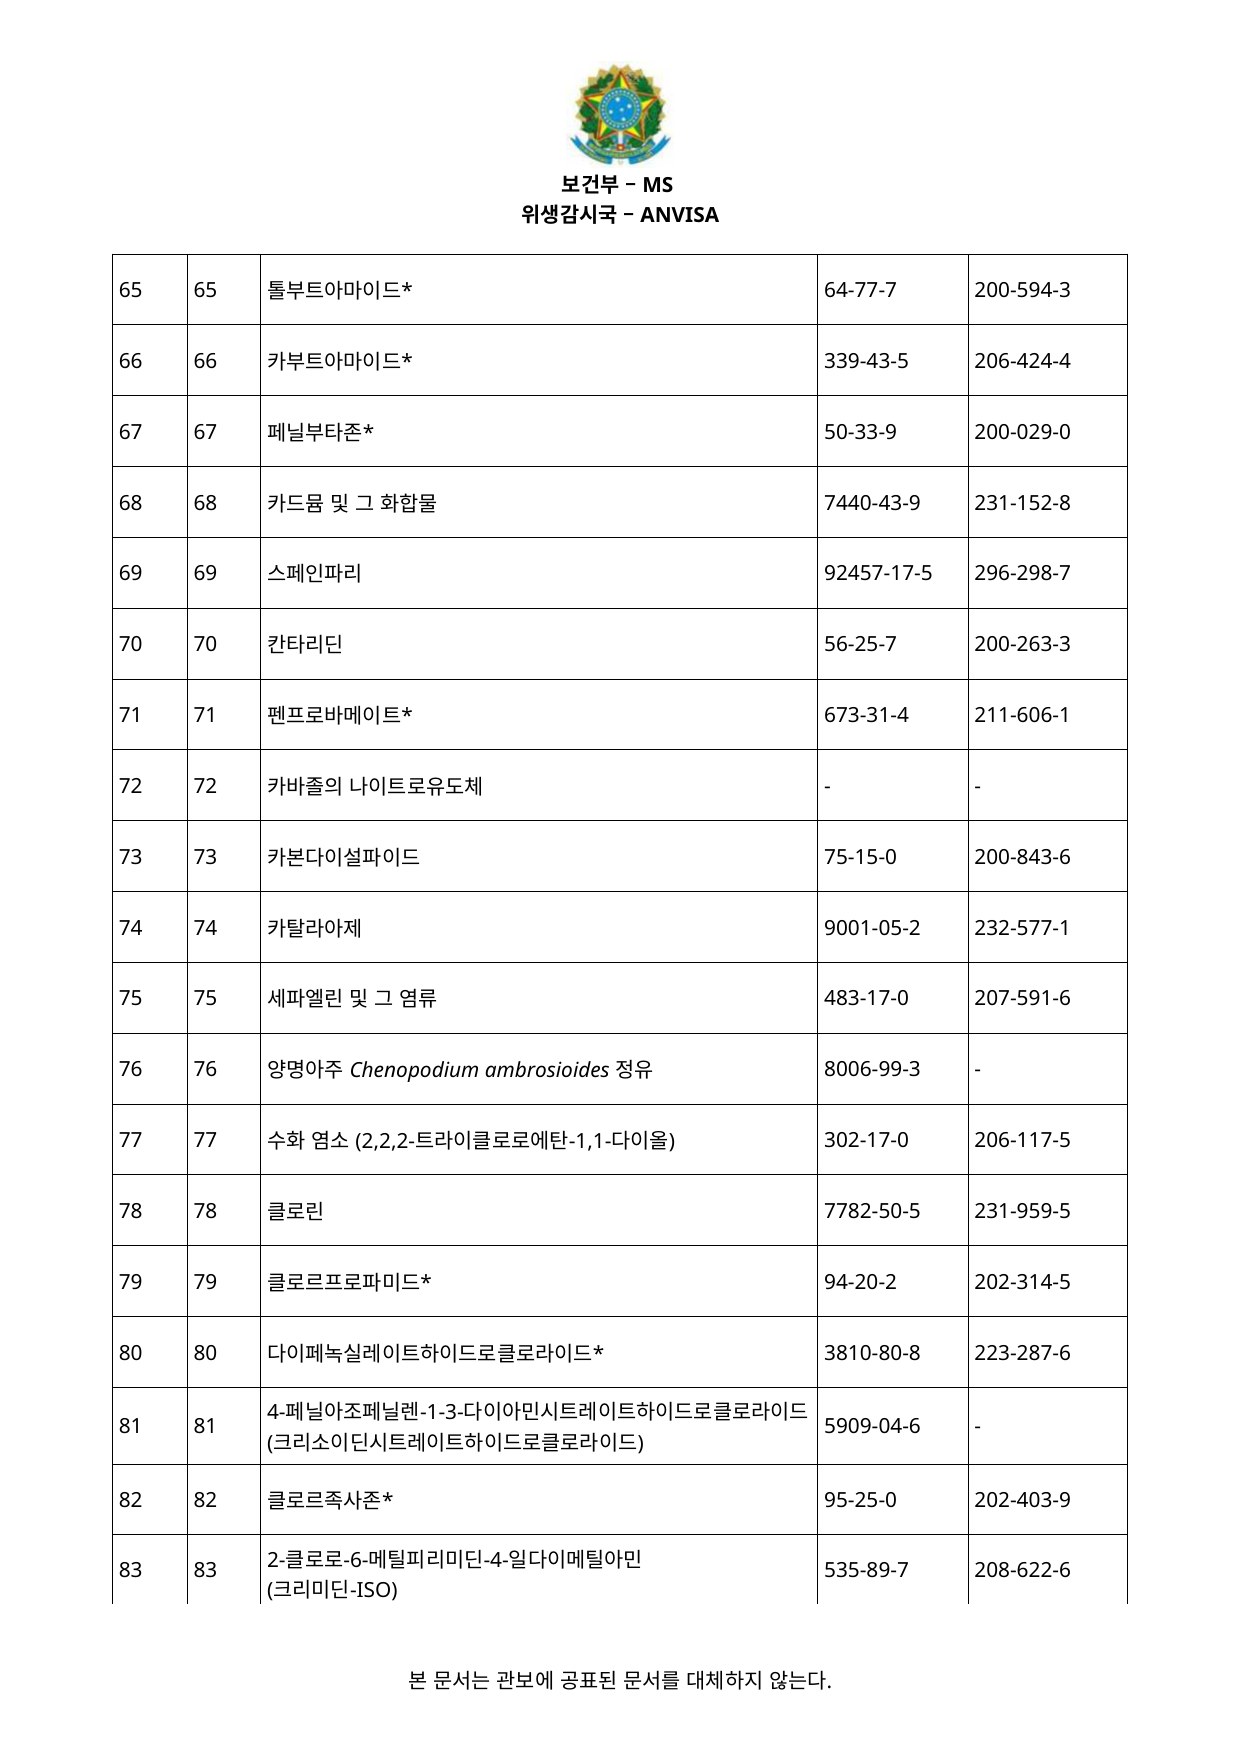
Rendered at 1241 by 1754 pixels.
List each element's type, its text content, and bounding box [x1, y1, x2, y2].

table_cell 7782-50-5 [818, 1175, 968, 1245]
table_cell 73 [113, 821, 187, 891]
table_cell 71 [113, 680, 187, 749]
table_cell 72 [188, 750, 260, 820]
table_cell 5909-04-6 [818, 1388, 968, 1463]
table_cell 70 [188, 609, 260, 678]
table_cell 73 [188, 821, 260, 891]
table_cell 200-843-6 [969, 821, 1127, 891]
table_cell 56-25-7 [818, 609, 968, 678]
table_cell 7440-43-9 [818, 467, 968, 537]
table_cell 카부트아마이드* [261, 325, 817, 395]
table_cell 75-15-0 [818, 821, 968, 891]
table_cell 77 [188, 1105, 260, 1174]
table_cell 206-424-4 [969, 325, 1127, 395]
table_cell 74 [188, 892, 260, 962]
table_cell 71 [188, 680, 260, 749]
table_cell 232-577-1 [969, 892, 1127, 962]
table_cell 302-17-0 [818, 1105, 968, 1174]
table_cell 클로르프로파미드* [261, 1246, 817, 1316]
table_cell 8006-99-3 [818, 1034, 968, 1103]
table_cell 수화 염소 (2,2,2-트라이클로로에탄-1,1-다이올) [261, 1105, 817, 1174]
table_cell 클로린 [261, 1175, 817, 1245]
table_cell 223-287-6 [969, 1317, 1127, 1387]
table_cell 231-152-8 [969, 467, 1127, 537]
table_cell 200-029-0 [969, 396, 1127, 466]
table_cell 76 [113, 1034, 187, 1103]
table_cell 75 [113, 963, 187, 1033]
table_cell 79 [188, 1246, 260, 1316]
table_cell 72 [113, 750, 187, 820]
table_cell 64-77-7 [818, 255, 968, 324]
table_cell 페닐부타존* [261, 396, 817, 466]
table_cell 다이페녹실레이트하이드로클로라이드* [261, 1317, 817, 1387]
table_cell 80 [113, 1317, 187, 1387]
table_cell 카탈라아제 [261, 892, 817, 962]
table_cell 66 [113, 325, 187, 395]
table_cell 69 [113, 538, 187, 608]
table_cell 673-31-4 [818, 680, 968, 749]
table_cell 206-117-5 [969, 1105, 1127, 1174]
table_cell 95-25-0 [818, 1465, 968, 1534]
table_cell 339-43-5 [818, 325, 968, 395]
table_cell 클로르족사존* [261, 1465, 817, 1534]
table_cell 81 [188, 1388, 260, 1463]
table_cell 68 [113, 467, 187, 537]
table_cell 세파엘린 및 그 염류 [261, 963, 817, 1033]
table_cell 톨부트아마이드* [261, 255, 817, 324]
table_cell 68 [188, 467, 260, 537]
table_cell 78 [113, 1175, 187, 1245]
table_cell 94-20-2 [818, 1246, 968, 1316]
table_cell 83 [188, 1535, 260, 1604]
table_cell 92457-17-5 [818, 538, 968, 608]
table_cell 200-263-3 [969, 609, 1127, 678]
table_cell 79 [113, 1246, 187, 1316]
table_cell 207-591-6 [969, 963, 1127, 1033]
table_cell 67 [188, 396, 260, 466]
table_cell 208-622-6 [969, 1535, 1127, 1604]
table_cell 80 [188, 1317, 260, 1387]
table_cell 81 [113, 1388, 187, 1463]
table_cell 82 [113, 1465, 187, 1534]
table_cell 202-403-9 [969, 1465, 1127, 1534]
picture [566, 61, 675, 168]
table_cell 211-606-1 [969, 680, 1127, 749]
table_cell 202-314-5 [969, 1246, 1127, 1316]
table_cell 66 [188, 325, 260, 395]
table_cell 535-89-7 [818, 1535, 968, 1604]
table_cell 78 [188, 1175, 260, 1245]
table_cell 76 [188, 1034, 260, 1103]
table_cell 69 [188, 538, 260, 608]
table_cell 9001-05-2 [818, 892, 968, 962]
table_cell 67 [113, 396, 187, 466]
table_cell 카드뮴 및 그 화합물 [261, 467, 817, 537]
table_cell 칸타리딘 [261, 609, 817, 678]
table_cell 231-959-5 [969, 1175, 1127, 1245]
table_cell 200-594-3 [969, 255, 1127, 324]
table_cell 4-페닐아조페닐렌-1-3-다이아민시트레이트하이드로클로라이드(크리소이딘시트레이트하이드로클로라이드) [261, 1388, 817, 1463]
table_cell 양명아주 Chenopodium ambrosioides 정유 [261, 1034, 817, 1103]
table_cell 3810-80-8 [818, 1317, 968, 1387]
table_cell 483-17-0 [818, 963, 968, 1033]
table_cell 296-298-7 [969, 538, 1127, 608]
table_cell 74 [113, 892, 187, 962]
table_cell 75 [188, 963, 260, 1033]
table_cell 50-33-9 [818, 396, 968, 466]
table_cell - [969, 1388, 1127, 1463]
table_cell 65 [188, 255, 260, 324]
table_cell 65 [113, 255, 187, 324]
table_cell 77 [113, 1105, 187, 1174]
table_cell 83 [113, 1535, 187, 1604]
table_cell 82 [188, 1465, 260, 1534]
table_cell 카본다이설파이드 [261, 821, 817, 891]
table_cell 스페인파리 [261, 538, 817, 608]
table_cell 2-클로로-6-메틸피리미딘-4-일다이메틸아민 (크리미딘-ISO) [261, 1535, 817, 1604]
table_cell - [969, 750, 1127, 820]
table_cell - [818, 750, 968, 820]
table_cell 펜프로바메이트* [261, 680, 817, 749]
table_cell 카바졸의 나이트로유도체 [261, 750, 817, 820]
table_cell - [969, 1034, 1127, 1103]
table_cell 70 [113, 609, 187, 678]
